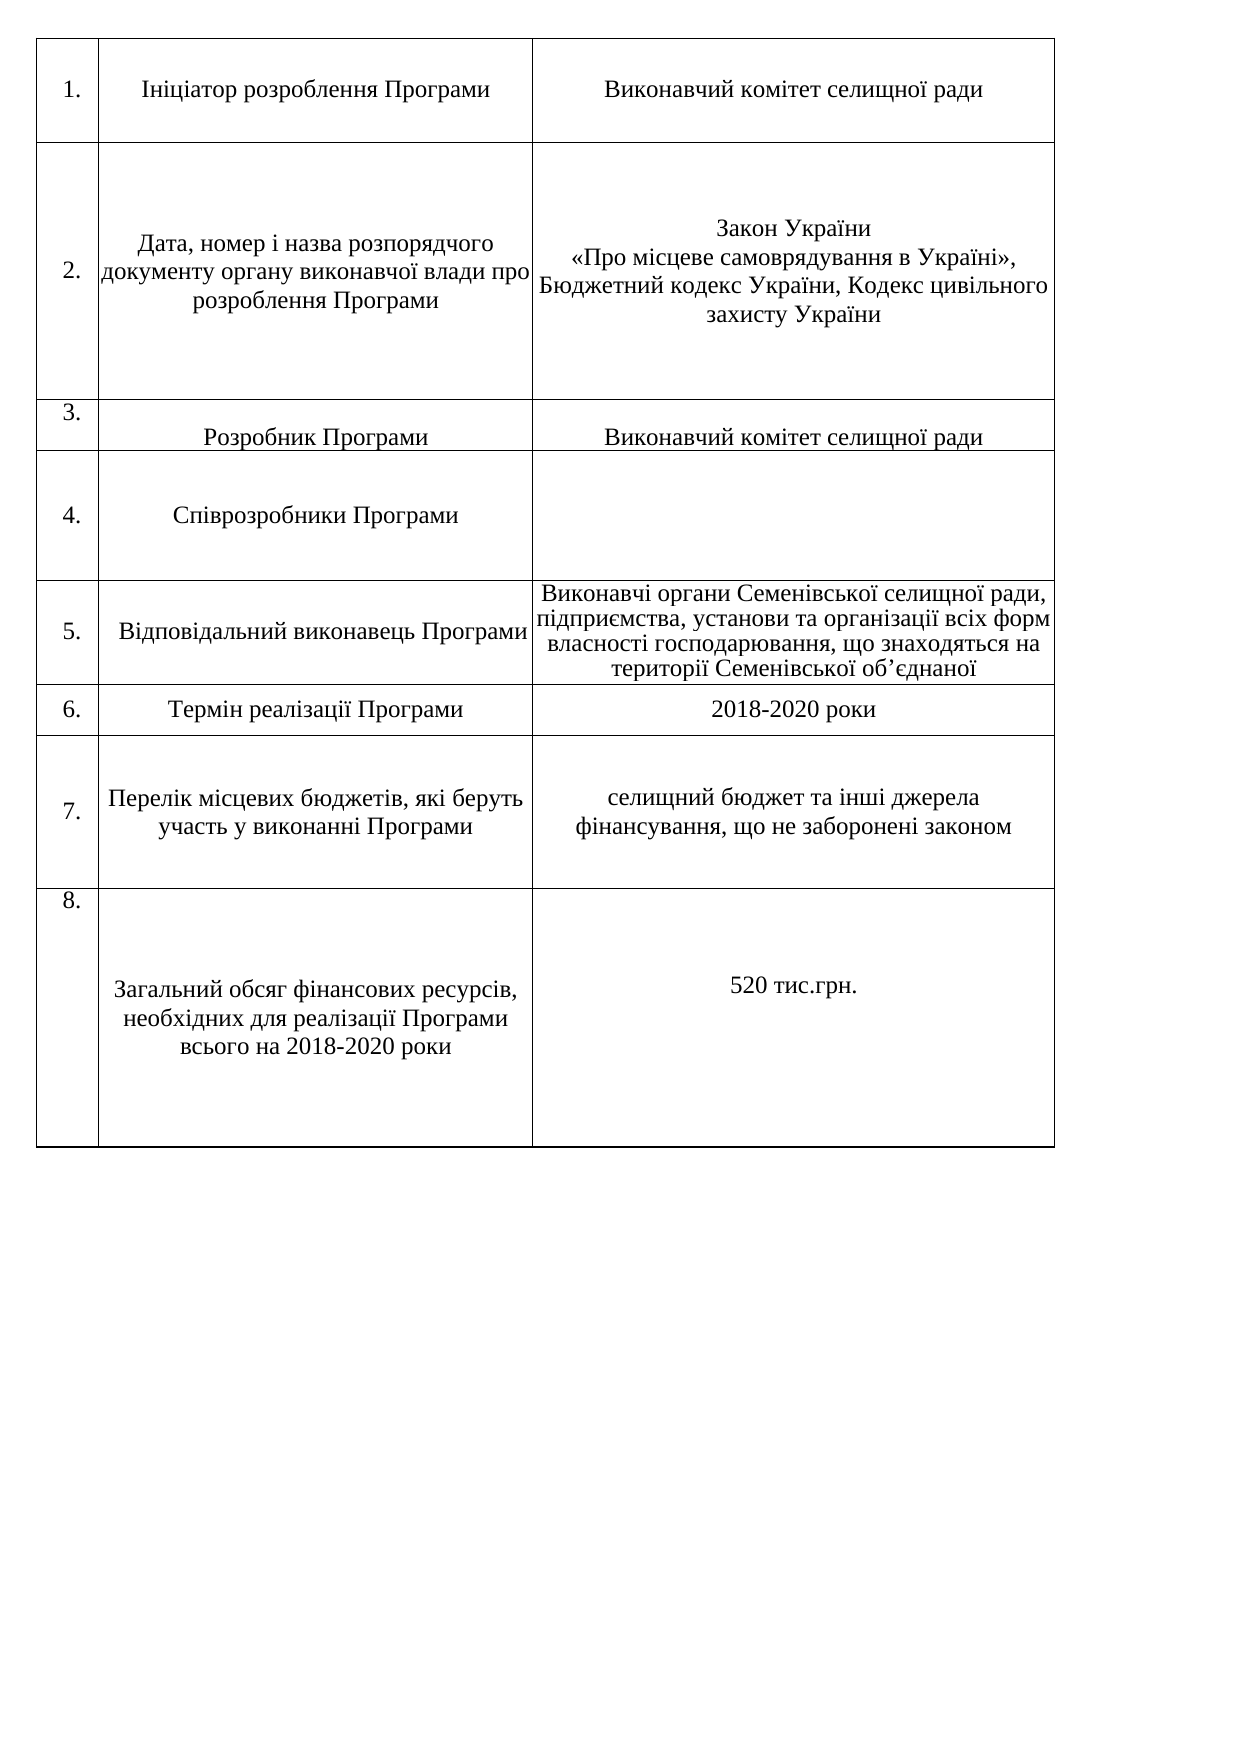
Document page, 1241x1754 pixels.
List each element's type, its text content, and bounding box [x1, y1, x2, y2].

table_cell 6. [37, 685, 98, 735]
table_cell Дата, номер і назва розпорядчого документу органу виконавчої влади про розроблення Програми [99, 143, 532, 399]
table_cell Співрозробники Програми [99, 451, 532, 580]
table_cell селищний бюджет та інші джерела фінансування, що не заборонені законом [533, 736, 1054, 887]
table_cell 7. [37, 736, 98, 887]
table_header Виконавчий комітет селищної ради [533, 39, 1054, 142]
table_cell 3. [37, 400, 98, 450]
table_cell Загальний обсяг фінансових ресурсів, необхідних для реалізації Програми всього на 2018-2020 роки [99, 889, 532, 1146]
table_header Ініціатор розроблення Програми [99, 39, 532, 142]
table_cell Виконавчі органи Семенівської селищної ради, підприємства, установи та організації всіх форм власності господарювання, що знаходяться на території Семенівської об’єднаної територіальної громади [533, 581, 1054, 683]
table_cell Розробник Програми [99, 400, 532, 450]
table_cell 520 тис.грн. [533, 889, 1054, 1146]
table_cell 5. [37, 581, 98, 683]
table_cell Виконавчий комітет селищної ради [533, 400, 1054, 450]
table_header 1. [37, 39, 98, 142]
table_cell 2018-2020 роки [533, 685, 1054, 735]
table_cell [533, 451, 1054, 580]
table_cell Закон України «Про місцеве самоврядування в Україні», Бюджетний кодекс України, Кодекс цивільного захисту України [533, 143, 1054, 399]
table_cell 8. [37, 889, 98, 1146]
table_cell Перелік місцевих бюджетів, які беруть участь у виконанні Програми [99, 736, 532, 887]
table_cell 4. [37, 451, 98, 580]
table_cell 2. [37, 143, 98, 399]
table_cell Термін реалізації Програми [99, 685, 532, 735]
table_cell Відповідальний виконавець Програми [99, 581, 532, 683]
